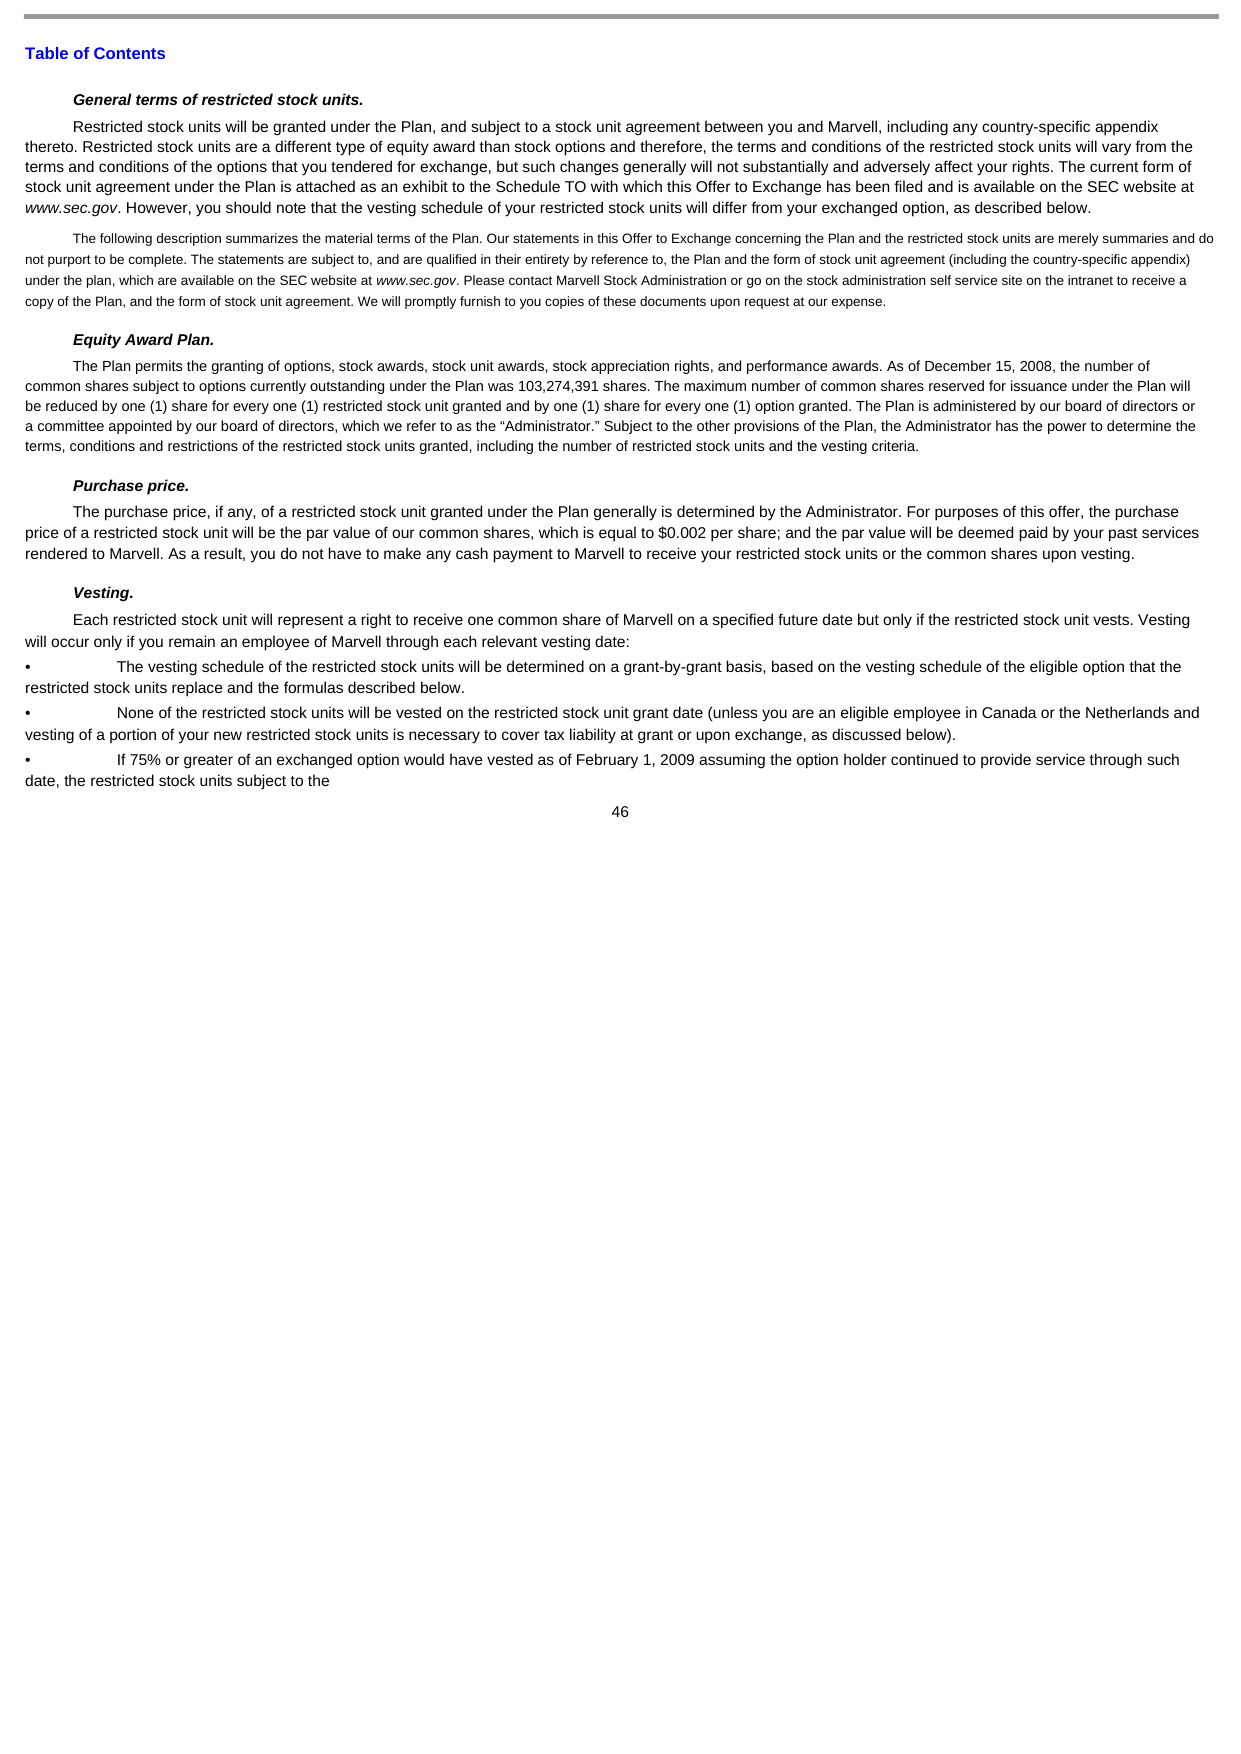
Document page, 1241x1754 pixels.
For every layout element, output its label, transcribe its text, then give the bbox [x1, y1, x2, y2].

text The following description summarizes the material terms of the Plan. Our statements in this Offer to Exchange concerning the Plan and the restricted stock units are merely summaries and do not purport to be complete. The statements are subject to, and are qualified in their entirety by reference to, the Plan and the form of stock unit agreement (including the country-specific appendix) under the plan, which are available on the SEC website at www.sec.gov. Please contact Marvell Stock Administration or go on the stock administration self service site on the intranet to receive a copy of the Plan, and the form of stock unit agreement. We will promptly furnish to you copies of these documents upon request at our expense. [25, 230, 1215, 309]
text Each restricted stock unit will represent a right to receive one common share of Marvell on a specified future date but only if the restricted stock unit vests. Vesting will occur only if you remain an employee of Marvell through each relevant vesting date: [25, 611, 1213, 651]
text Purchase price. [73, 476, 1215, 494]
text The Plan permits the granting of options, stock awards, stock unit awards, stock appreciation rights, and performance awards. As of December 15, 2008, the number of common shares subject to options currently outstanding under the Plan was 103,274,391 shares. The maximum number of common shares reserved for issuance under the Plan will be reduced by one (1) share for every one (1) restricted stock unit granted and by one (1) share for every one (1) option granted. The Plan is administered by our board of directors or a committee appointed by our board of directors, which we refer to as the “Administrator.” Subject to the other provisions of the Plan, the Administrator has the power to determine the terms, conditions and restrictions of the restricted stock units granted, including the number of restricted stock units and the vesting criteria. [25, 357, 1205, 455]
text Restricted stock units will be granted under the Plan, and subject to a stock unit agreement between you and Marvell, including any country-specific appendix thereto. Restricted stock units are a different type of equity award than stock options and therefore, the terms and conditions of the restricted stock units will vary from the terms and conditions of the options that you tendered for exchange, but such changes generally will not substantially and adversely affect your rights. The current form of stock unit agreement under the Plan is attached as an exhibit to the Schedule TO with which this Offer to Exchange has been filed and is available on the SEC website at www.sec.gov. However, you should note that the vesting schedule of your restricted stock units will differ from your exchanged option, as described below. [25, 118, 1215, 216]
text General terms of restricted stock units. [73, 91, 1215, 109]
text Table of Contents [25, 43, 1215, 63]
list If 75% or greater of an exchanged option would have vested as of February 1, 2009 assuming the option holder continued to provide service through such date, the restricted stock units subject to the [25, 750, 1215, 790]
text The purchase price, if any, of a restricted stock unit granted under the Plan generally is determined by the Administrator. For purposes of this offer, the purchase price of a restricted stock unit will be the par value of our common shares, which is equal to $0.002 per share; and the par value will be deemed paid by your past services rendered to Marvell. As a result, you do not have to make any cash payment to Marvell to receive your restricted stock units or the common shares upon vesting. [25, 503, 1211, 562]
text Equity Award Plan. [73, 330, 1215, 348]
text 46 [25, 803, 1215, 821]
picture [23, 14, 1219, 19]
list None of the restricted stock units will be vested on the restricted stock unit grant date (unless you are an eligible employee in Canada or the Netherlands and vesting of a portion of your new restricted stock units is necessary to cover tax liability at grant or upon exchange, as discussed below). [25, 704, 1215, 744]
text Vesting. [73, 584, 1215, 602]
list The vesting schedule of the restricted stock units will be determined on a grant-by-grant basis, based on the vesting schedule of the eligible option that the restricted stock units replace and the formulas described below. [25, 657, 1215, 697]
